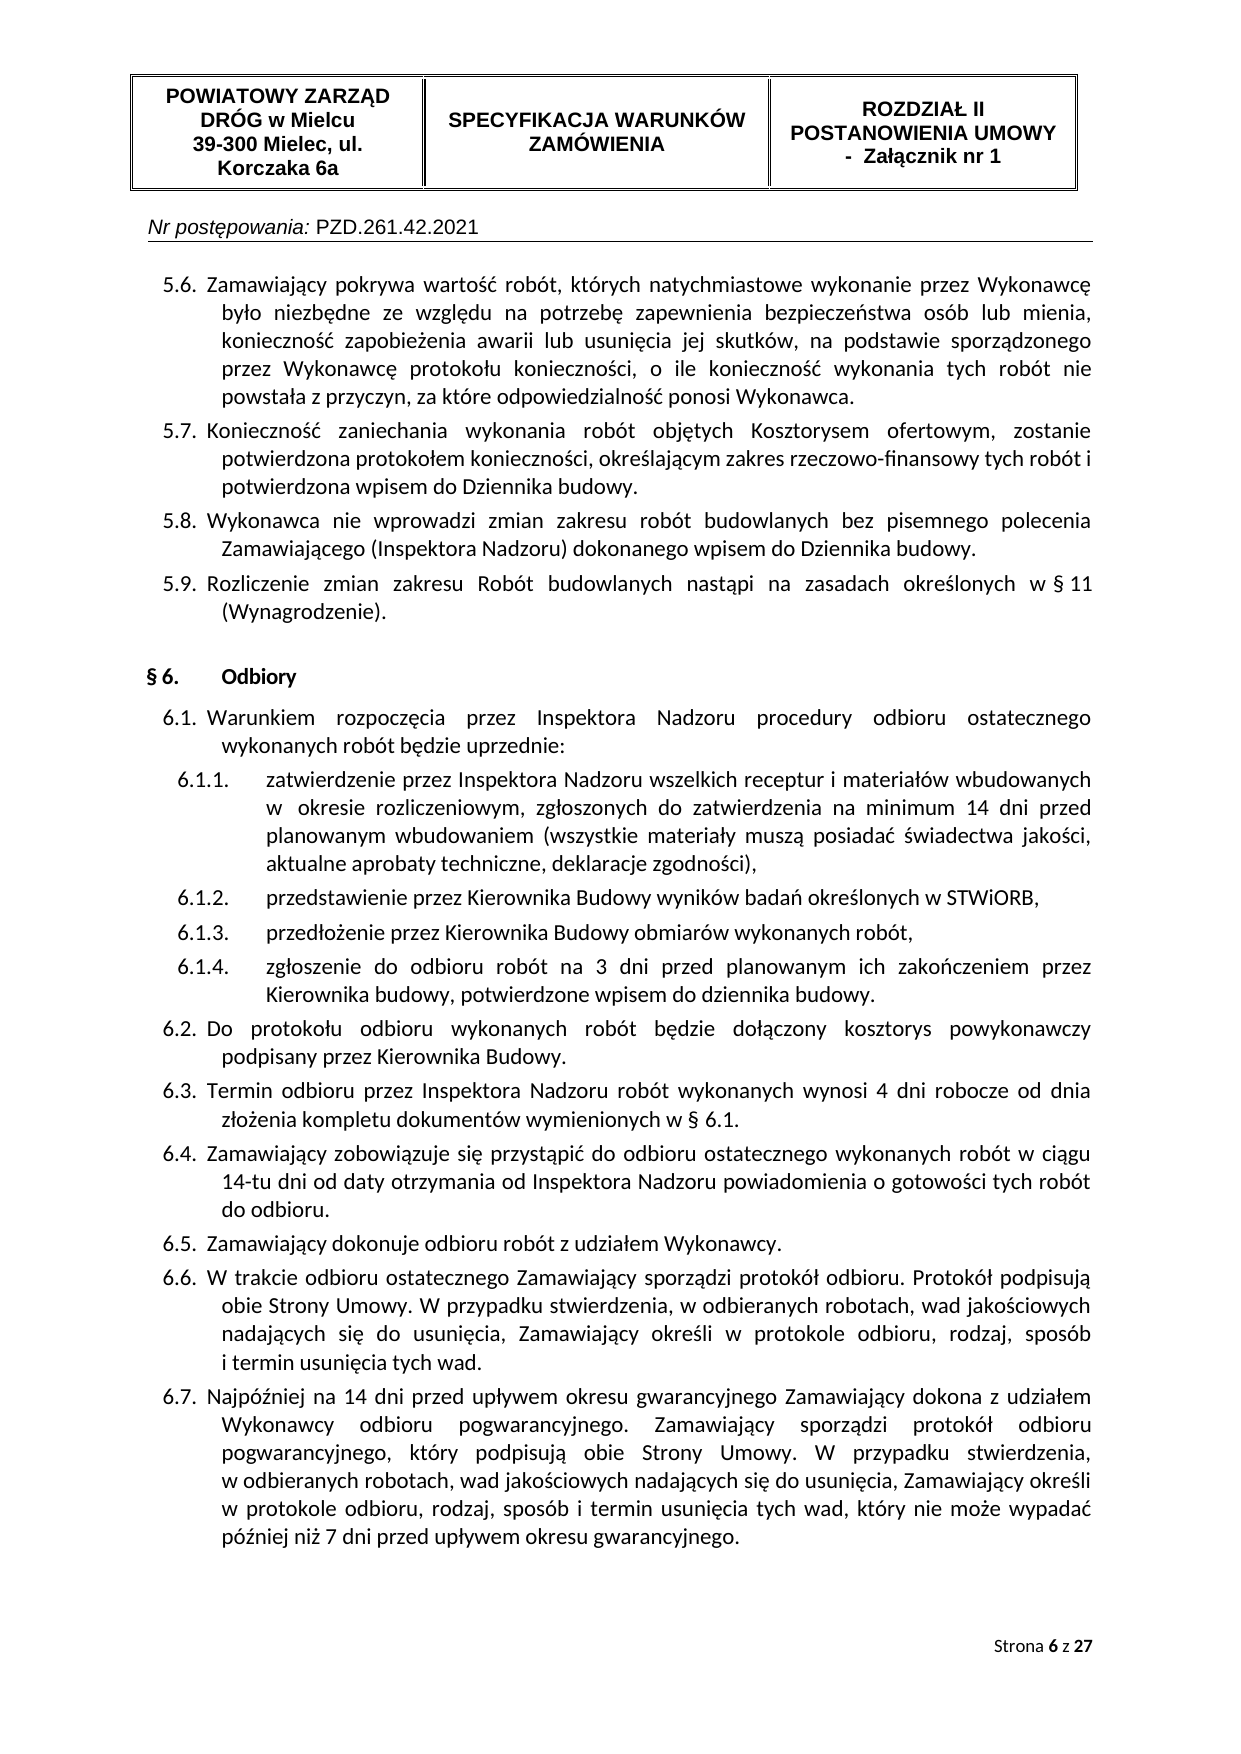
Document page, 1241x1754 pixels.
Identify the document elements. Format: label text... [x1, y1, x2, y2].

subtitle Zamawiający dokonuje odbioru robót z udziałem Wykonawcy. [162, 1229, 1093, 1257]
subtitle Rozliczenie zmian zakresu Robót budowlanych nastąpi na zasadach określonych w § 11 (Wynagrodzenie). [162, 569, 1093, 625]
subtitle Warunkiem rozpoczęcia przez Inspektora Nadzoru procedury odbioru ostatecznego wykonanych robót będzie uprzednie: [162, 703, 1093, 759]
subtitle Zamawiający pokrywa wartość robót, których natychmiastowe wykonanie przez Wykonawcę było niezbędne ze względu na potrzebę zapewnienia bezpieczeństwa osób lub mienia, konieczność zapobieżenia awarii lub usunięcia jej skutków, na podstawie sporządzonego przez Wykonawcę protokołu konieczności, o ile konieczność wykonania tych robót nie powstała z przyczyn, za które odpowiedzialność ponosi Wykonawca. [162, 270, 1093, 410]
subtitle Odbiory [162, 662, 1093, 690]
subtitle W trakcie odbioru ostatecznego Zamawiający sporządzi protokół odbioru. Protokół podpisują obie Strony Umowy. W przypadku stwierdzenia, w odbieranych robotach, wad jakościowych nadających się do usunięcia, Zamawiający określi w protokole odbioru, rodzaj, sposób i termin usunięcia tych wad. [162, 1263, 1093, 1376]
subtitle Najpóźniej na 14 dni przed upływem okresu gwarancyjnego Zamawiający dokona z udziałem Wykonawcy odbioru pogwarancyjnego. Zamawiający sporządzi protokół odbioru pogwarancyjnego, który podpisują obie Strony Umowy. W przypadku stwierdzenia, w odbieranych robotach, wad jakościowych nadających się do usunięcia, Zamawiający określi w protokole odbioru, rodzaj, sposób i termin usunięcia tych wad, który nie może wypadać później niż 7 dni przed upływem okresu gwarancyjnego. [162, 1382, 1093, 1550]
subtitle Zamawiający zobowiązuje się przystąpić do odbioru ostatecznego wykonanych robót w ciągu 14-tu dni od daty otrzymania od Inspektora Nadzoru powiadomienia o gotowości tych robót do odbioru. [162, 1139, 1093, 1223]
subtitle zatwierdzenie przez Inspektora Nadzoru wszelkich receptur i materiałów wbudowanych w okresie rozliczeniowym, zgłoszonych do zatwierdzenia na minimum 14 dni przed planowanym wbudowaniem (wszystkie materiały muszą posiadać świadectwa jakości, aktualne aprobaty techniczne, deklaracje zgodności), [177, 765, 1093, 877]
subtitle Do protokołu odbioru wykonanych robót będzie dołączony kosztorys powykonawczy podpisany przez Kierownika Budowy. [162, 1014, 1093, 1070]
subtitle Konieczność zaniechania wykonania robót objętych Kosztorysem ofertowym, zostanie potwierdzona protokołem konieczności, określającym zakres rzeczowo-finansowy tych robót i potwierdzona wpisem do Dziennika budowy. [162, 416, 1093, 500]
subtitle przedłożenie przez Kierownika Budowy obmiarów wykonanych robót, [177, 918, 1093, 946]
subtitle Termin odbioru przez Inspektora Nadzoru robót wykonanych wynosi 4 dni robocze od dnia złożenia kompletu dokumentów wymienionych w § 6.1. [162, 1077, 1093, 1133]
subtitle przedstawienie przez Kierownika Budowy wyników badań określonych w STWiORB, [177, 883, 1093, 912]
subtitle Wykonawca nie wprowadzi zmian zakresu robót budowlanych bez pisemnego polecenia Zamawiającego (Inspektora Nadzoru) dokonanego wpisem do Dziennika budowy. [162, 507, 1093, 563]
subtitle zgłoszenie do odbioru robót na 3 dni przed planowanym ich zakończeniem przez Kierownika budowy, potwierdzone wpisem do dziennika budowy. [177, 952, 1093, 1008]
